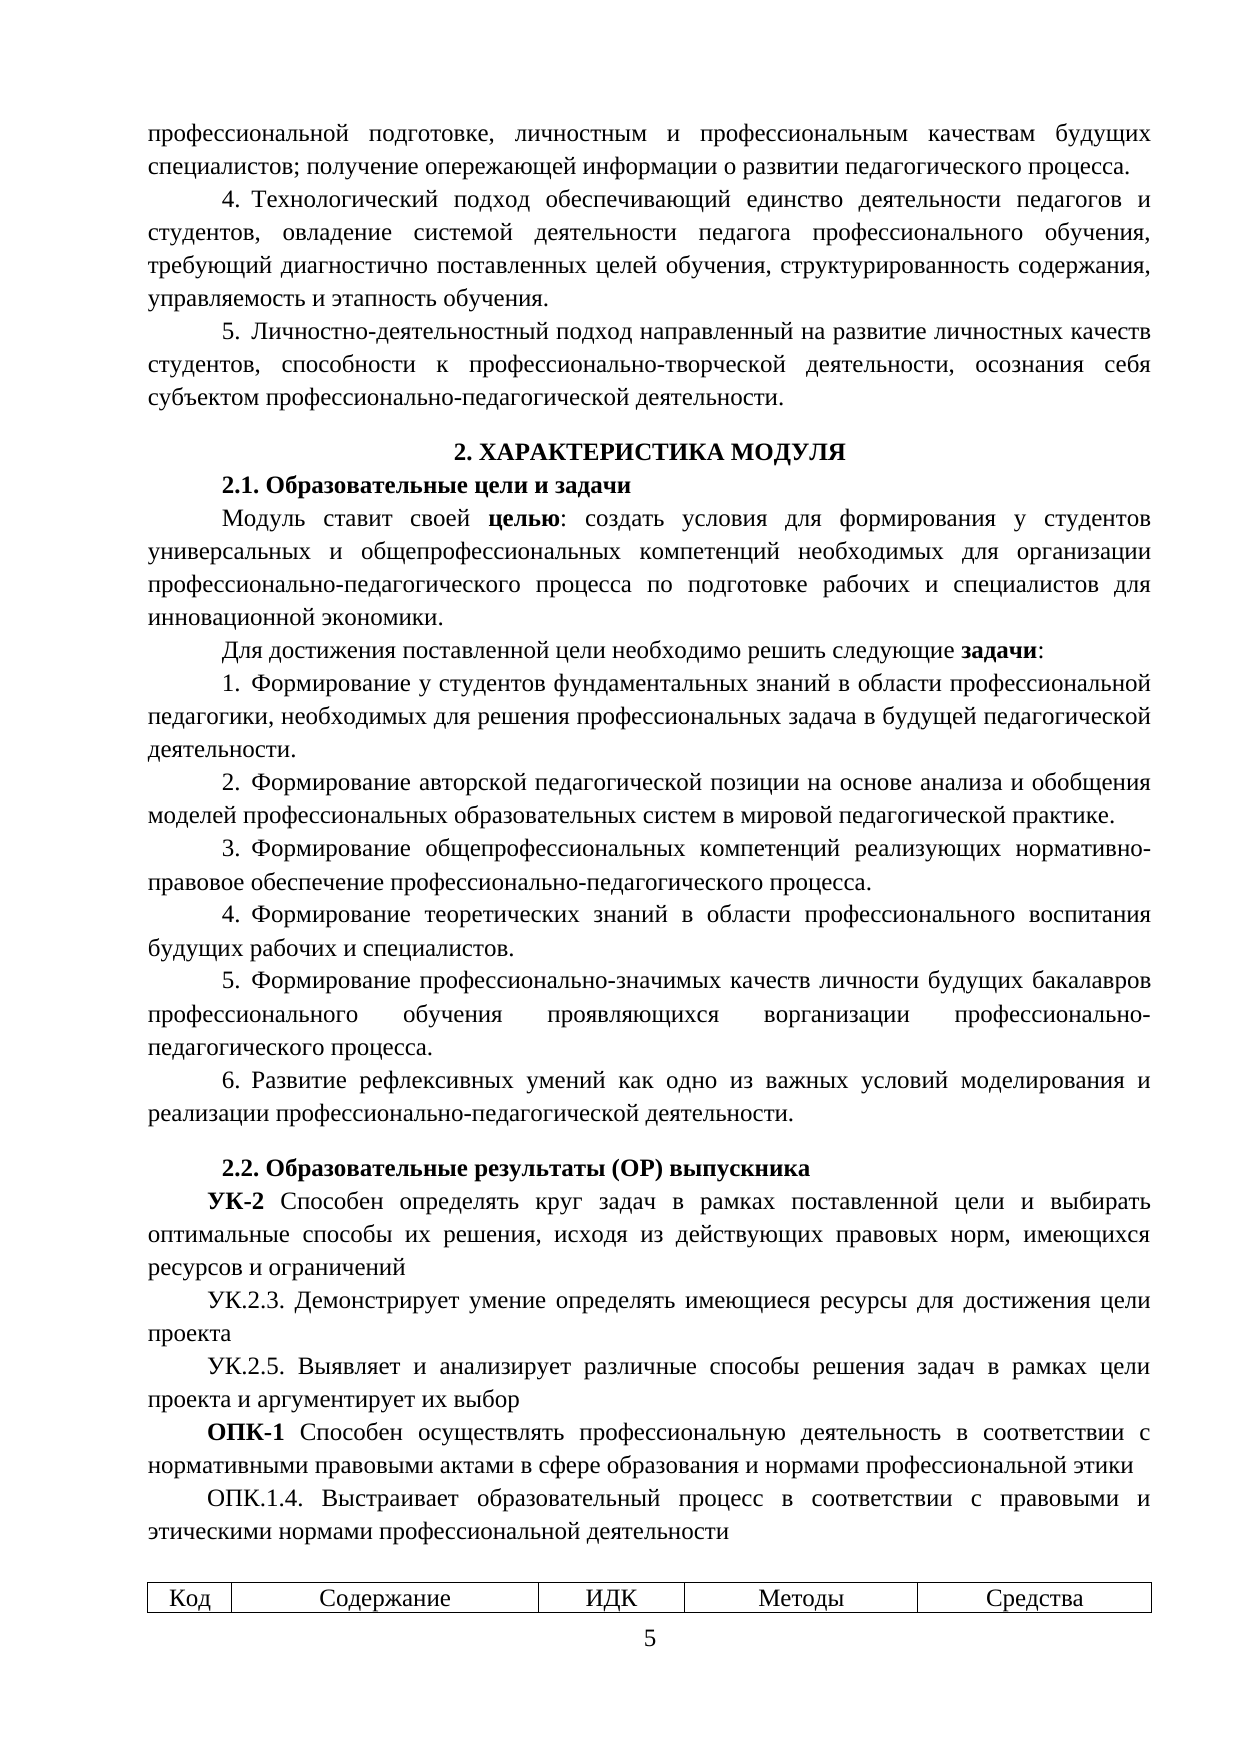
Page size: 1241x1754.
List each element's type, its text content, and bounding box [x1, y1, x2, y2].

list Технологический подход обеспечивающий единство деятельности педагогов и студентов, овладение системой деятельности педагога профессионального обучения, требующий диагностично поставленных целей обучения, структурированность содержания, управляемость и этапность обучения. [148, 184, 1152, 312]
text 2. ХАРАКТЕРИСТИКА МОДУЛЯ [148, 437, 1152, 466]
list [148, 118, 1152, 180]
text УК.2.3. Демонстрирует умение определять имеющиеся ресурсы для достижения цели проекта [148, 1285, 1152, 1347]
text УК-2 Способен определять круг задач в рамках поставленной цели и выбирать оптимальные способы их решения, исходя из действующих правовых норм, имеющихся ресурсов и ограничений [148, 1186, 1152, 1281]
list Формирование общепрофессиональных компетенций реализующих нормативно-правовое обеспечение профессионально-педагогического процесса. [148, 833, 1152, 895]
list Формирование у студентов фундаментальных знаний в области профессиональной педагогики, необходимых для решения профессиональных задача в будущей педагогической деятельности. [148, 668, 1152, 763]
text 2.2. Образовательные результаты (ОР) выпускника [148, 1153, 1138, 1181]
table_header ИДК [539, 1583, 684, 1612]
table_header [918, 1583, 1151, 1612]
list Формирование профессионально-значимых качеств личности будущих бакалавров профессионального обучения проявляющихся ворганизации профессионально-педагогического процесса. [148, 966, 1152, 1060]
text 2.1. Образовательные цели и задачи [148, 470, 1152, 499]
table_header Методы обучения [685, 1583, 917, 1612]
list Личностно-деятельностный подход направленный на развитие личностных качеств студентов, способности к профессионально-творческой деятельности, осознания себя субъектом профессионально-педагогической деятельности. [148, 316, 1152, 411]
text Для достижения поставленной цели необходимо решить следующие задачи: [148, 635, 1152, 664]
text УК.2.5. Выявляет и анализирует различные способы решения задач в рамках цели проекта и аргументирует их выбор [148, 1351, 1152, 1413]
text ОПК-1 Способен осуществлять профессиональную деятельность в соответствии с нормативными правовыми актами в сфере образования и нормами профессиональной этики [148, 1417, 1152, 1479]
list Развитие рефлексивных умений как одно из важных условий моделирования и реализации профессионально-педагогической деятельности. [148, 1065, 1152, 1126]
list Формирование авторской педагогической позиции на основе анализа и обобщения моделей профессиональных образовательных систем в мировой педагогической практике. [148, 767, 1152, 829]
text ОПК.1.4. Выстраивает образовательный процесс в соответствии с правовыми и этическими нормами профессиональной деятельности [148, 1483, 1152, 1545]
text Модуль ставит своей целью: создать условия для формирования у студентов универсальных и общепрофессиональных компетенций необходимых для организации профессионально-педагогического процесса по подготовке рабочих и специалистов для инновационной экономики. [148, 503, 1152, 631]
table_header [232, 1583, 538, 1612]
table_header Код [148, 1583, 231, 1612]
list Формирование теоретических знаний в области профессионального воспитания будущих рабочих и специалистов. [148, 899, 1152, 961]
